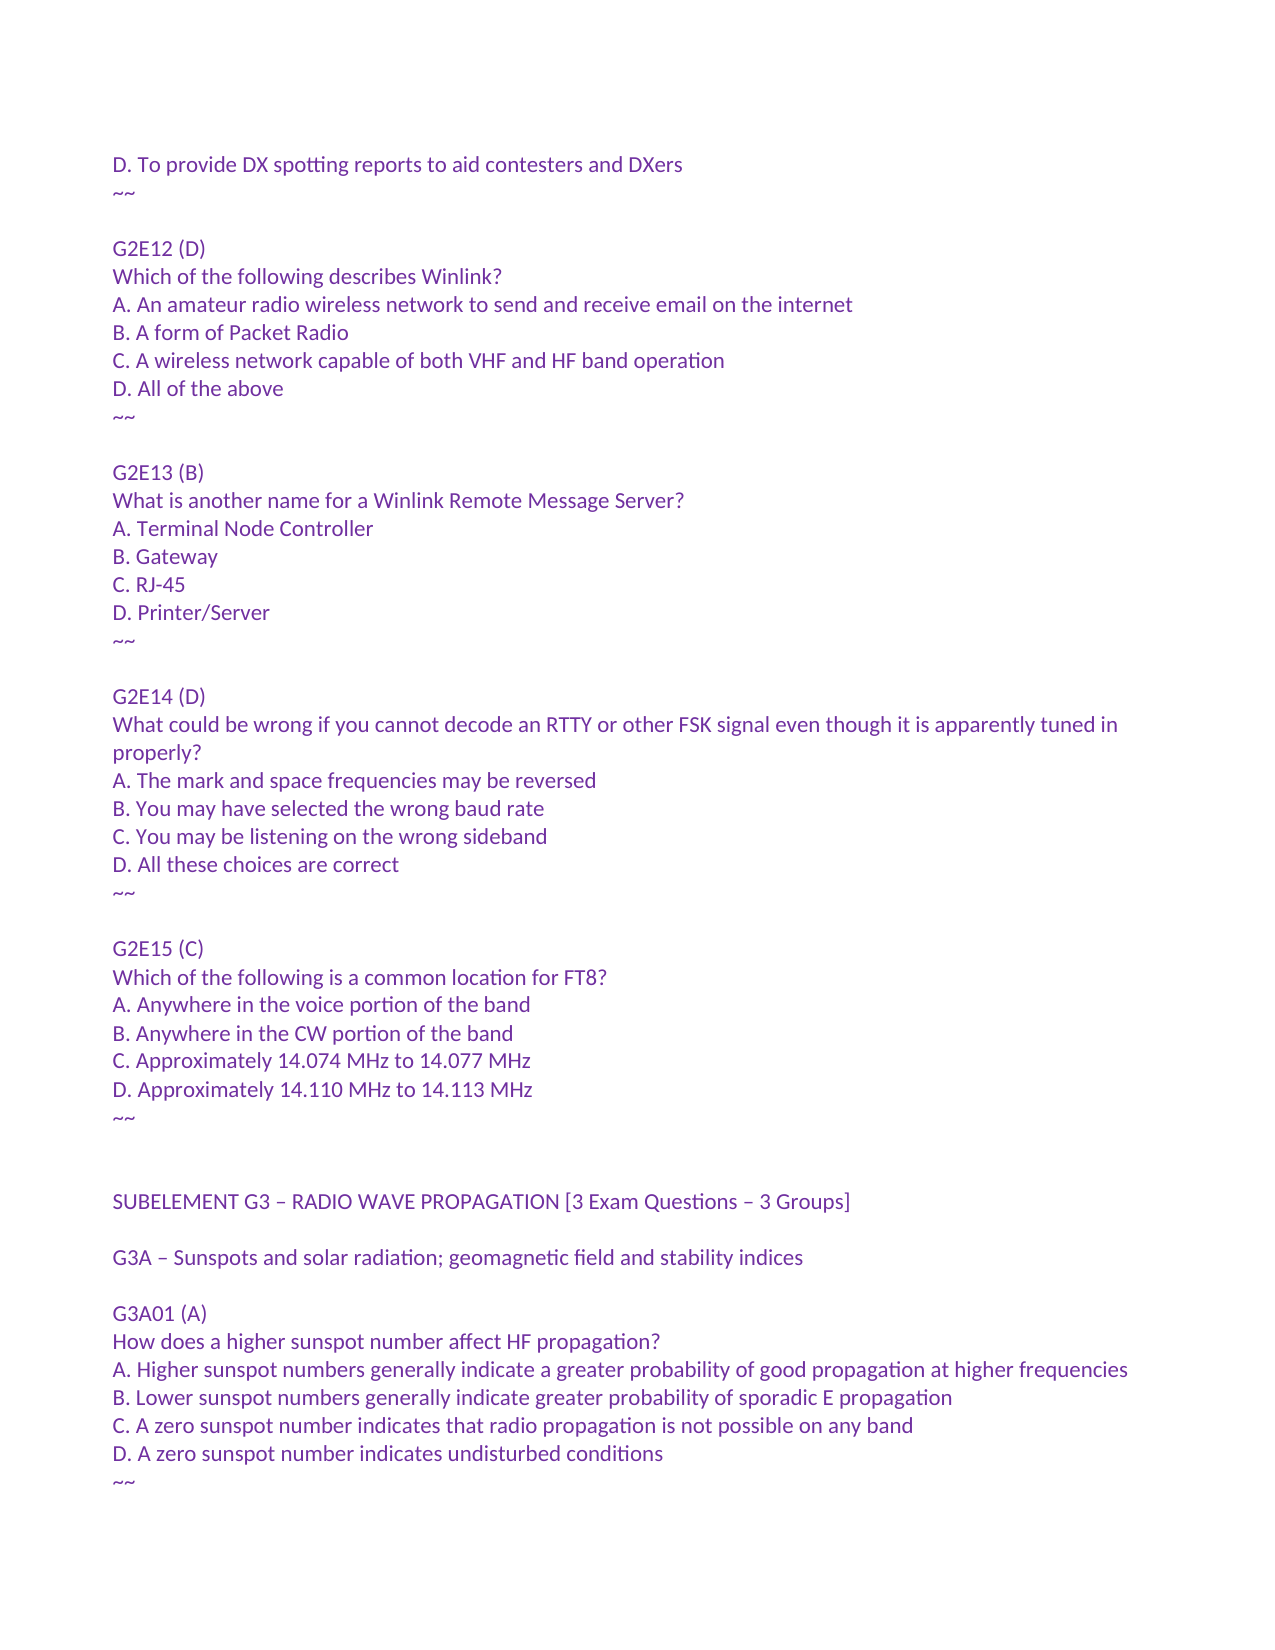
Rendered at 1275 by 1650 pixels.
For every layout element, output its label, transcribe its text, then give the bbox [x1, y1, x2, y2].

text B. A form of Packet Radio [112, 318, 1162, 346]
text D. All these choices are correct [112, 851, 1162, 878]
text ~~ [112, 626, 1162, 654]
text A. Anywhere in the voice portion of the band [112, 991, 1162, 1019]
text G3A01 (A) [112, 1299, 1162, 1327]
text ~~ [112, 878, 1162, 907]
text ~~ [112, 178, 1162, 206]
text B. Lower sunspot numbers generally indicate greater probability of sporadic E propagation [112, 1383, 1162, 1411]
text Which of the following is a common location for FT8? [112, 963, 1162, 991]
text ~~ [112, 1103, 1162, 1131]
text D. All of the above [112, 374, 1162, 402]
text D. To provide DX spotting reports to aid contesters and DXers [112, 150, 1162, 178]
text C. A zero sunspot number indicates that radio propagation is not possible on any band [112, 1411, 1162, 1439]
text C. Approximately 14.074 MHz to 14.077 MHz [112, 1047, 1162, 1075]
text A. Higher sunspot numbers generally indicate a greater probability of good propagation at higher frequencies [112, 1355, 1162, 1383]
text C. You may be listening on the wrong sideband [112, 822, 1162, 851]
text B. Anywhere in the CW portion of the band [112, 1019, 1162, 1047]
text G2E14 (D) [112, 682, 1162, 710]
text How does a higher sunspot number affect HF propagation? [112, 1327, 1162, 1355]
text C. RJ-45 [112, 570, 1162, 598]
text B. You may have selected the wrong baud rate [112, 794, 1162, 822]
text C. A wireless network capable of both VHF and HF band operation [112, 346, 1162, 374]
text B. Gateway [112, 542, 1162, 570]
text D. Approximately 14.110 MHz to 14.113 MHz [112, 1075, 1162, 1103]
text G2E15 (C) [112, 934, 1162, 963]
text A. The mark and space frequencies may be reversed [112, 766, 1162, 794]
text D. Printer/Server [112, 598, 1162, 626]
text A. An amateur radio wireless network to send and receive email on the internet [112, 290, 1162, 318]
text G2E12 (D) [112, 234, 1162, 262]
text G3A – Sunspots and solar radiation; geomagnetic field and stability indices [112, 1243, 1162, 1271]
text What is another name for a Winlink Remote Message Server? [112, 486, 1162, 514]
text What could be wrong if you cannot decode an RTTY or other FSK signal even though it is apparently tuned in properly? [112, 710, 1162, 766]
text ~~ [112, 402, 1162, 430]
text ~~ [112, 1467, 1162, 1495]
text Which of the following describes Winlink? [112, 262, 1162, 290]
text SUBELEMENT G3 – RADIO WAVE PROPAGATION [3 Exam Questions – 3 Groups] [112, 1187, 1162, 1215]
text D. A zero sunspot number indicates undisturbed conditions [112, 1439, 1162, 1467]
text A. Terminal Node Controller [112, 514, 1162, 542]
text G2E13 (B) [112, 458, 1162, 486]
